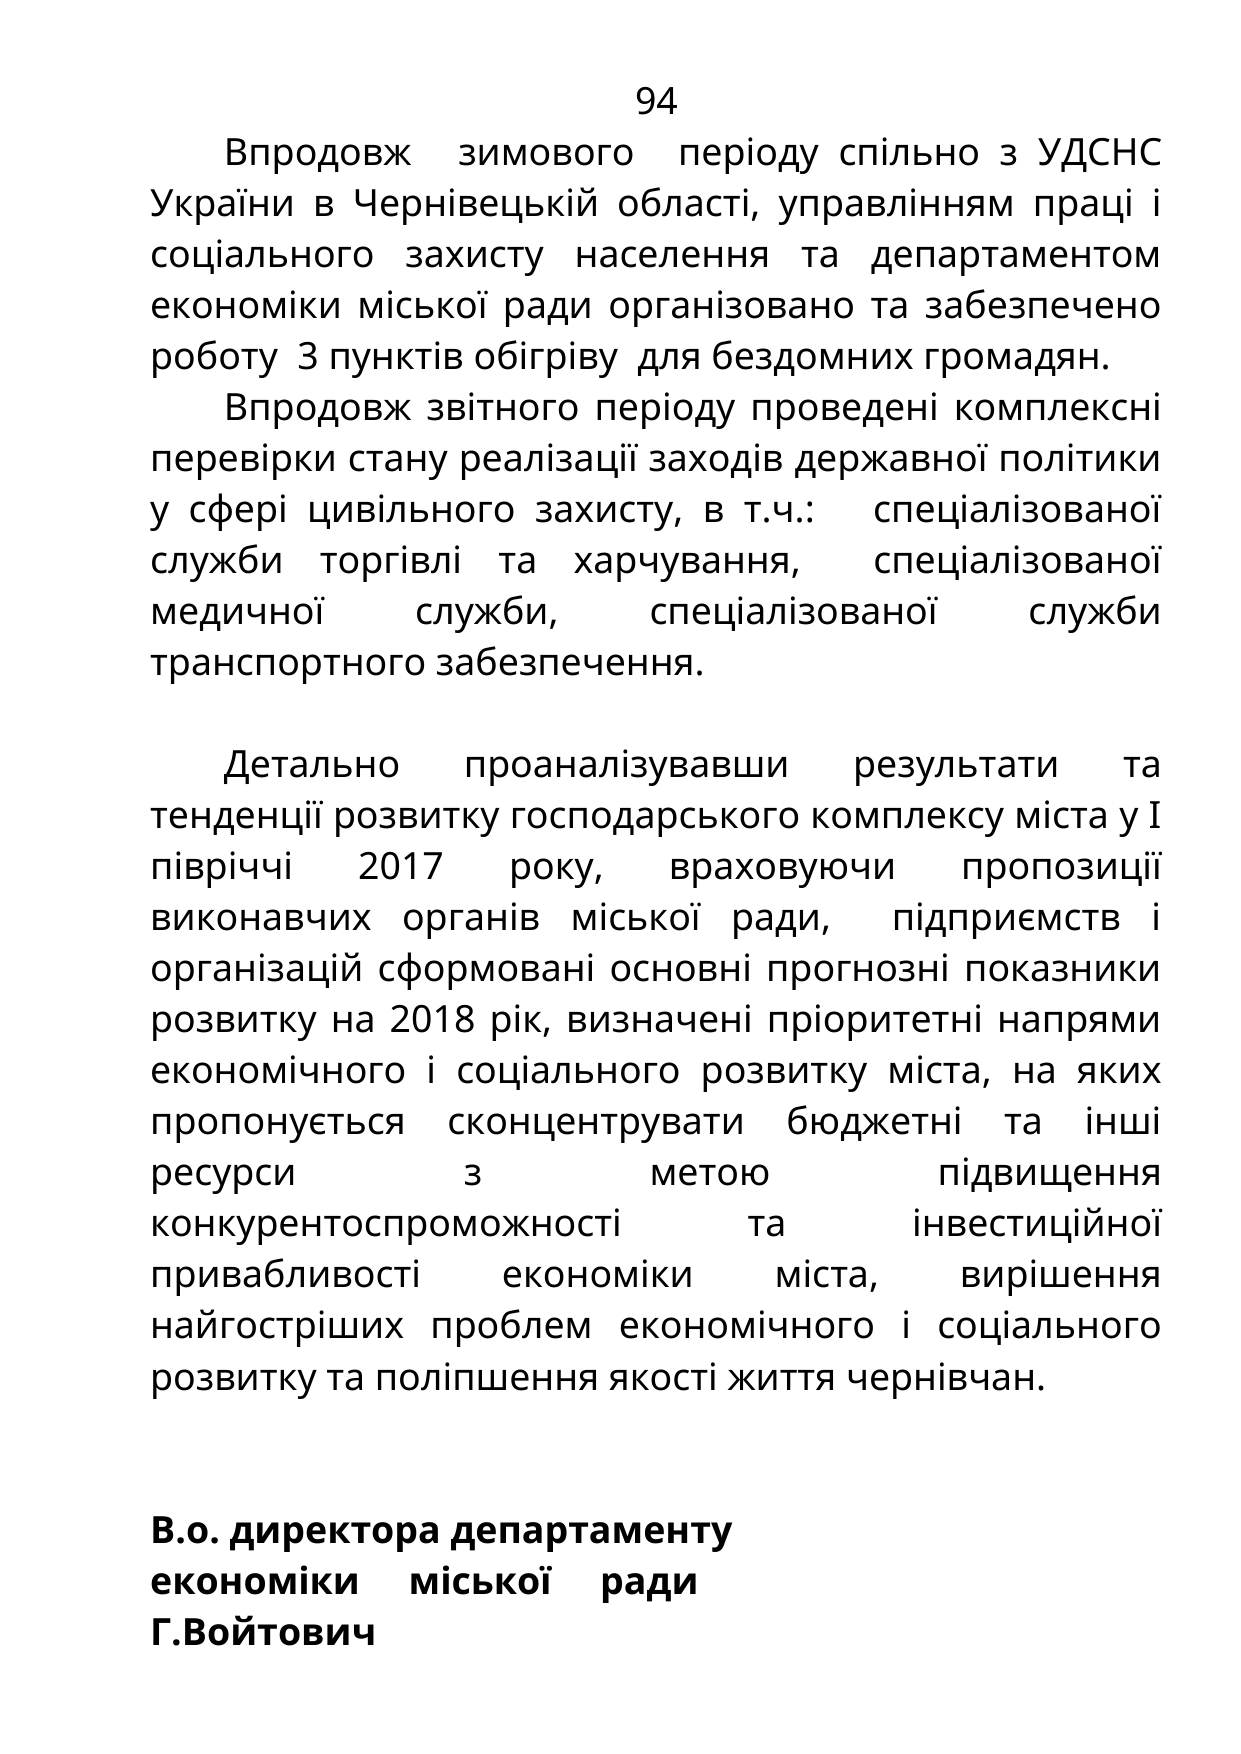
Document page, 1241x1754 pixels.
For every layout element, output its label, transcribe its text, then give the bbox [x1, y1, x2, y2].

text В.о. директора департаменту [150, 1503, 1162, 1554]
text Впродовж звітного періоду проведені комплексні перевірки стану реалізації заходів державної політики у сфері цивільного захисту, в т.ч.: спеціалізованої служби торгівлі та харчування, спеціалізованої медичної служби, спеціалізованої служби транспортного забезпечення. [150, 380, 1162, 686]
text економіки міської ради Г.Войтович [150, 1554, 1162, 1656]
text Детально проаналізувавши результати та тенденції розвитку господарського комплексу міста у І півріччі 2017 року, враховуючи пропозиції виконавчих органів міської ради, підприємств і організацій сформовані основні прогнозні показники розвитку на 2018 рік, визначені пріоритетні напрями економічного і соціального розвитку міста, на яких пропонується сконцентрувати бюджетні та інші ресурси з метою підвищення конкурентоспроможності та інвестиційної привабливості економіки міста, вирішення найгостріших проблем економічного і соціального розвитку та поліпшення якості життя чернівчан. [150, 737, 1162, 1401]
text Впродовж зимового періоду спільно з УДСНС України в Чернівецькій області, управлінням праці і соціального захисту населення та департаментом економіки міської ради організовано та забезпечено роботу 3 пунктів обігріву для бездомних громадян. [150, 125, 1162, 380]
